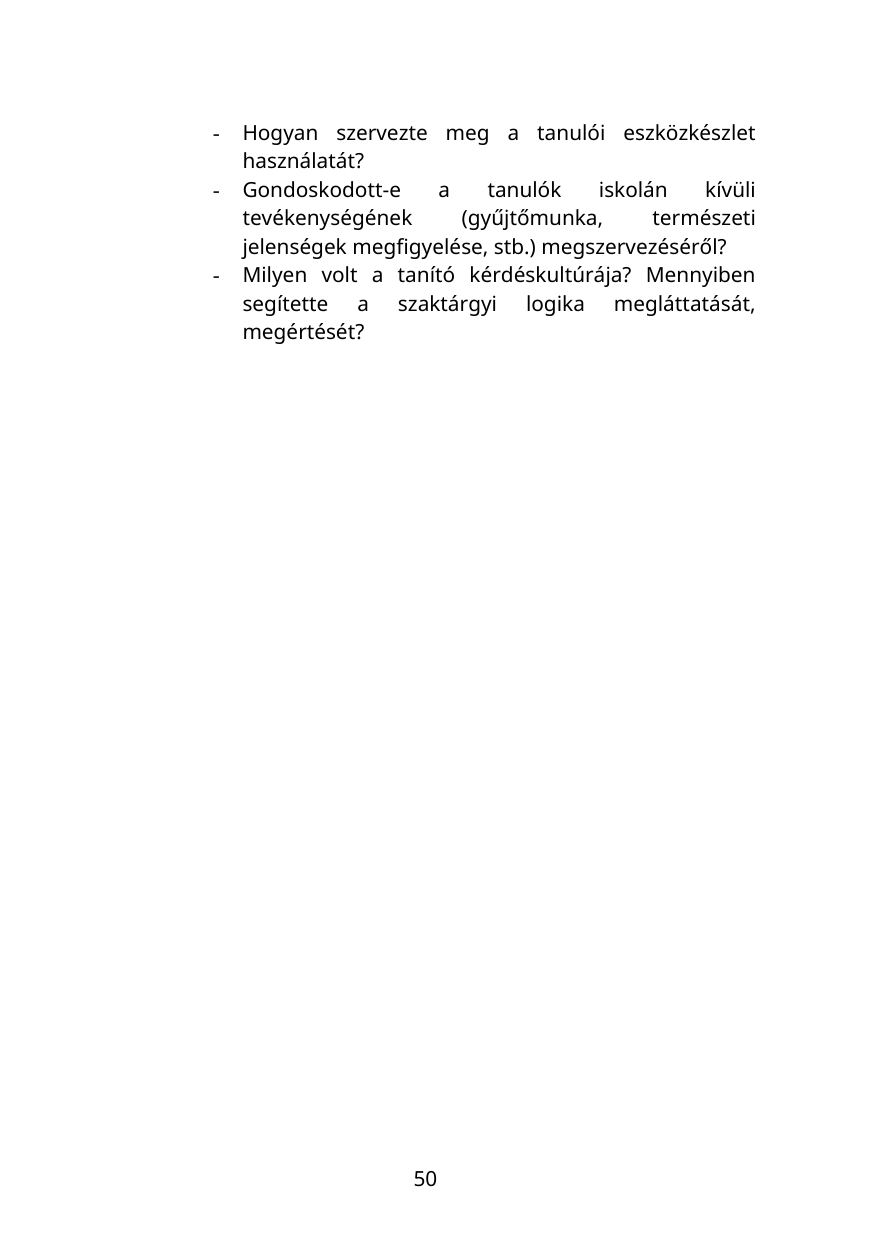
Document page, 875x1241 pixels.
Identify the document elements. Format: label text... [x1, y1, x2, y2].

list Hogyan szervezte meg a tanulói eszközkészlet használatát? [213, 118, 756, 175]
list Gondoskodott-e a tanulók iskolán kívüli tevékenységének (gyűjtőmunka, természeti jelenségek megfigyelése, stb.) megszervezéséről? [213, 175, 756, 260]
list Milyen volt a tanító kérdéskultúrája? Mennyiben segítette a szaktárgyi logika megláttatását, megértését? [213, 260, 756, 346]
